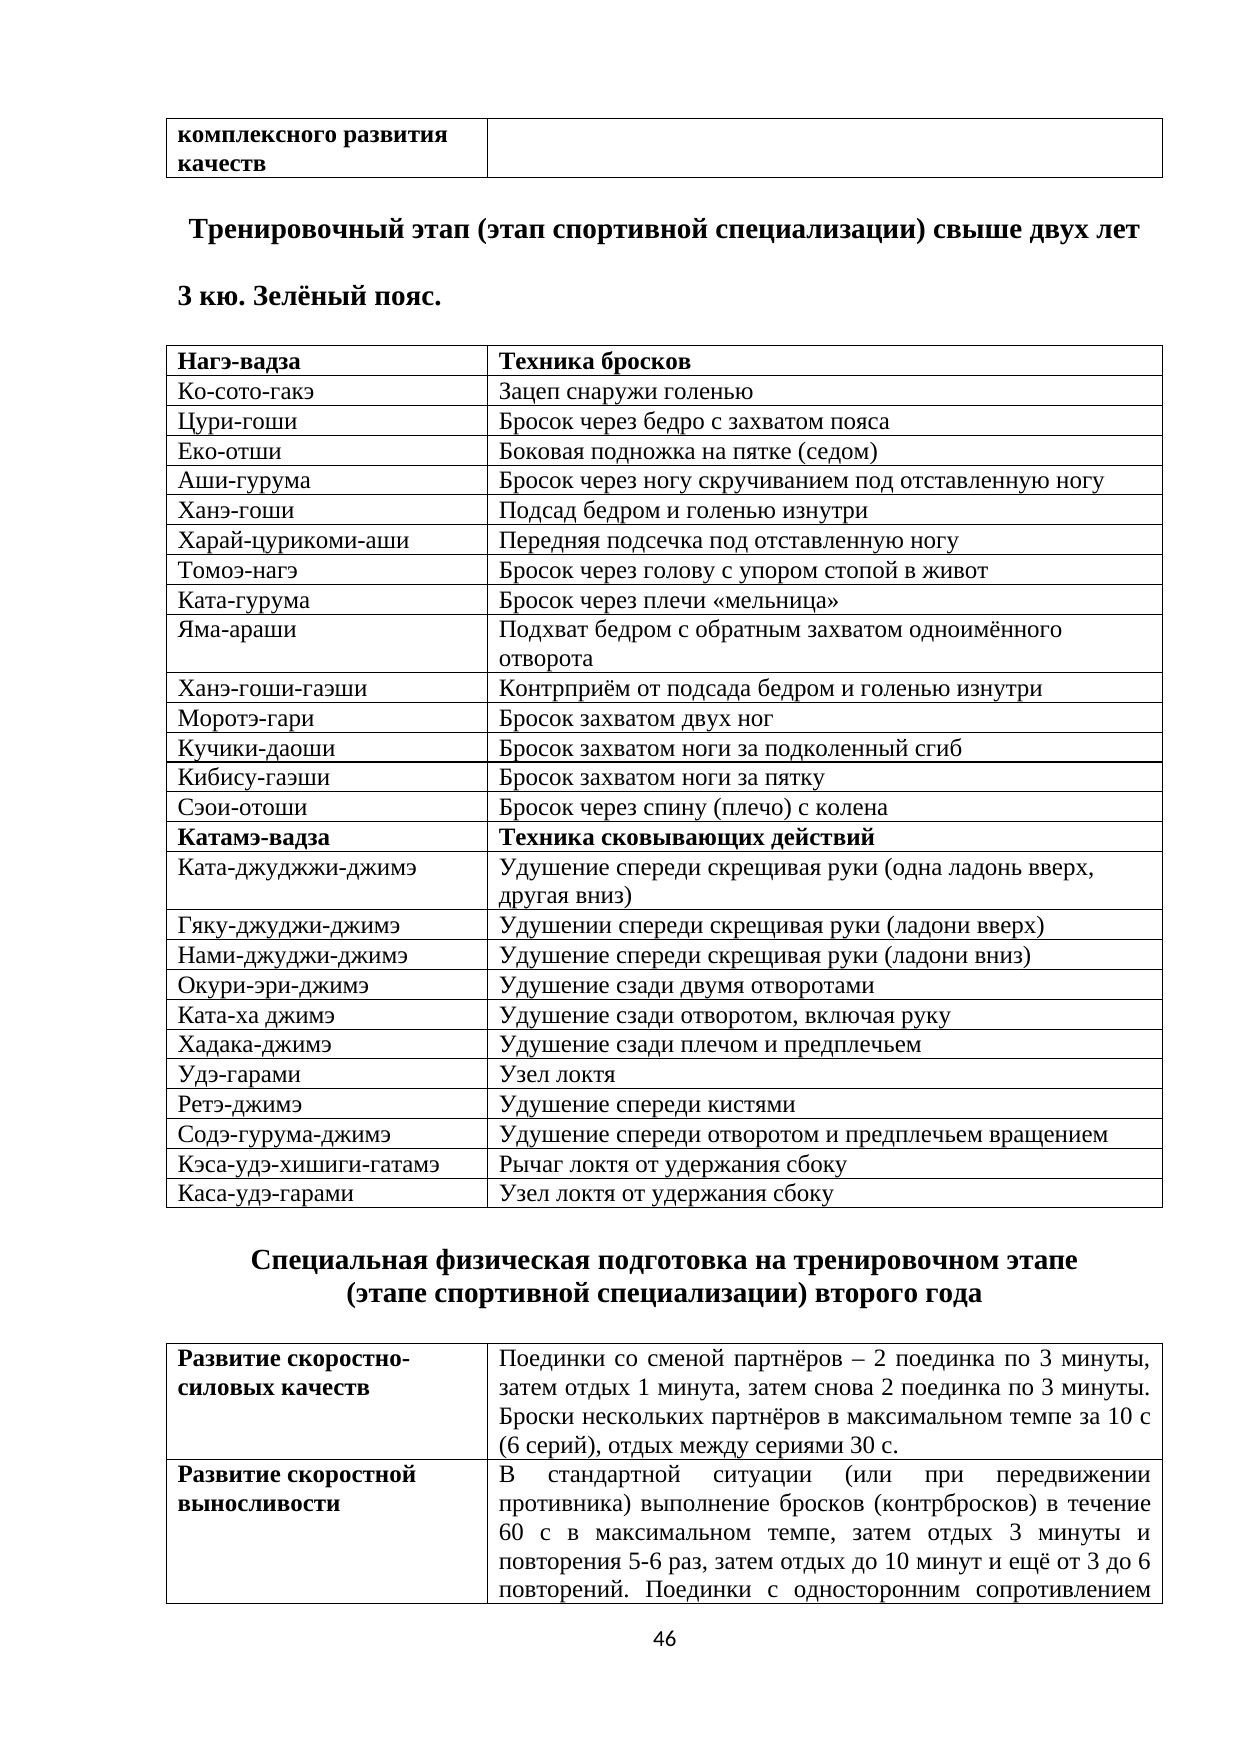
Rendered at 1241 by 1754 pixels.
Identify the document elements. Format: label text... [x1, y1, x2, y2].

table_cell Ханэ-гоши-гаэши [167, 673, 487, 702]
table_cell Нами-джуджи-джимэ [167, 940, 487, 969]
table_cell Ретэ-джимэ [167, 1089, 487, 1118]
table_cell Узел локтя [488, 1059, 1162, 1088]
table_cell Сэои-отоши [167, 792, 487, 821]
table_cell Окури-эри-джимэ [167, 970, 487, 999]
table_cell Подсад бедром и голенью изнутри [488, 495, 1162, 524]
table_cell Удэ-гарами [167, 1059, 487, 1088]
table_header Техника бросков [488, 346, 1162, 375]
table_cell Содэ-гурума-джимэ [167, 1119, 487, 1148]
table_cell Бросок захватом ноги за подколенный сгиб [488, 733, 1162, 761]
table_cell Бросок через ногу скручиванием под отставленную ногу [488, 466, 1162, 494]
table_cell Передняя подсечка под отставленную ногу [488, 525, 1162, 554]
text (этапе спортивной специализации) второго года [177, 1275, 1152, 1309]
table_cell Удушение сзади отворотом, включая руку [488, 1000, 1162, 1028]
table_cell Ката-ха джимэ [167, 1000, 487, 1028]
table_cell Ката-джуджжи-джимэ [167, 852, 487, 909]
table_header Поединки со сменой партнёров – 2 поединка по 3 минуты, затем отдых 1 минута, затем снова 2 поединка по 3 минуты. Броски нескольких партнёров в максимальном темпе за 10 с (6 серий), отдых между сериями 30 с. [488, 1344, 1162, 1458]
table_cell Бросок захватом двух ног [488, 703, 1162, 732]
table_cell Удушение спереди кистями [488, 1089, 1162, 1118]
table_cell Удушение спереди отворотом и предплечьем вращением [488, 1119, 1162, 1148]
table_cell Харай-цурикоми-аши [167, 525, 487, 554]
text Тренировочный этап (этап спортивной специализации) свыше двух лет [177, 211, 1152, 245]
table_header Нагэ-вадза [167, 346, 487, 375]
text 3 кю. Зелёный пояс. [177, 278, 1152, 312]
table_cell Бросок через спину (плечо) с колена [488, 792, 1162, 821]
table_cell Удушение спереди скрещивая руки (ладони вниз) [488, 940, 1162, 969]
table_cell Аши-гурума [167, 466, 487, 494]
table_cell Еко-отши [167, 436, 487, 464]
table_cell Удушении спереди скрещивая руки (ладони вверх) [488, 910, 1162, 939]
table_cell Гяку-джуджи-джимэ [167, 910, 487, 939]
table_cell Бросок через голову с упором стопой в живот [488, 555, 1162, 584]
table_cell Бросок через бедро с захватом пояса [488, 406, 1162, 435]
table_cell Томоэ-нагэ [167, 555, 487, 584]
table_cell Удушение сзади двумя отворотами [488, 970, 1162, 999]
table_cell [488, 1460, 1162, 1603]
table_cell Ханэ-гоши [167, 495, 487, 524]
table_cell Подхват бедром с обратным захватом одноимённого отворота [488, 615, 1162, 672]
table_cell Боковая подножка на пятке (седом) [488, 436, 1162, 464]
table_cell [167, 119, 487, 177]
table_cell Кучики-даоши [167, 733, 487, 761]
table_cell Узел локтя от удержания сбоку [488, 1179, 1162, 1207]
table_cell Удушение сзади плечом и предплечьем [488, 1030, 1162, 1058]
table_cell Бросок захватом ноги за пятку [488, 763, 1162, 791]
table_cell Хадака-джимэ [167, 1030, 487, 1058]
table_cell Зацеп снаружи голенью [488, 376, 1162, 405]
table_cell Катамэ-вадза [167, 822, 487, 851]
table_cell Техника сковывающих действий [488, 822, 1162, 851]
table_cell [167, 1460, 487, 1603]
table_cell Кэса-удэ-хишиги-гатамэ [167, 1149, 487, 1177]
table_cell Каса-удэ-гарами [167, 1179, 487, 1207]
table_cell Кибису-гаэши [167, 763, 487, 791]
table_cell Бросок через плечи «мельница» [488, 585, 1162, 613]
table_header Развитие скоростно-силовых качеств [167, 1344, 487, 1458]
table_cell Моротэ-гари [167, 703, 487, 732]
table_cell Удушение спереди скрещивая руки (одна ладонь вверх, другая вниз) [488, 852, 1162, 909]
table_cell Контрприём от подсада бедром и голенью изнутри [488, 673, 1162, 702]
table_cell Ко-сото-гакэ [167, 376, 487, 405]
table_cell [488, 119, 1162, 177]
text Специальная физическая подготовка на тренировочном этапе [177, 1242, 1152, 1275]
table_cell Рычаг локтя от удержания сбоку [488, 1149, 1162, 1177]
table_cell Цури-гоши [167, 406, 487, 435]
table_cell Ката-гурума [167, 585, 487, 613]
table_cell Яма-араши [167, 615, 487, 672]
